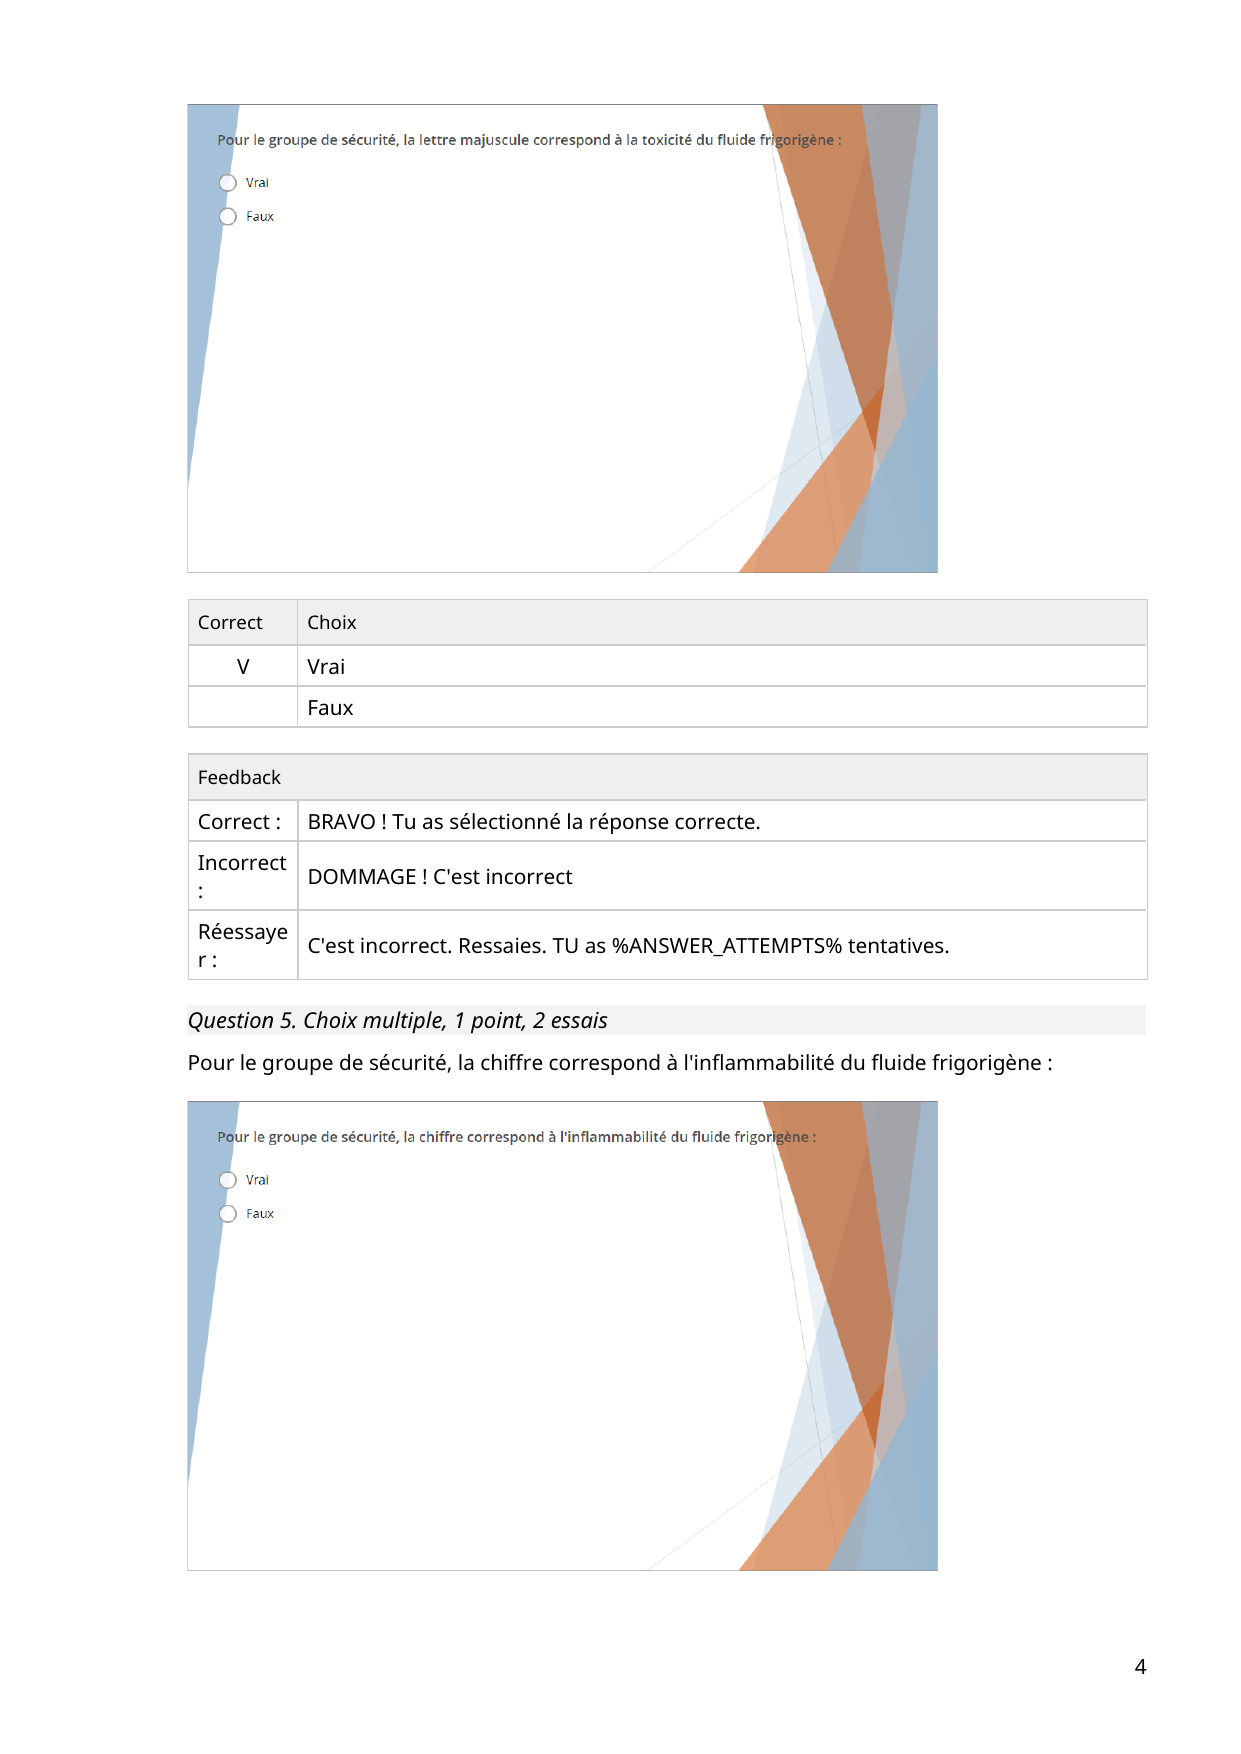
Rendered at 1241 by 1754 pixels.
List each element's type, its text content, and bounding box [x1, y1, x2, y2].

text Pour le groupe de sécurité, la chiffre correspond à l'inflammabilité du fluide frigorigène : [187, 1048, 1146, 1076]
table_cell Faux [298, 685, 1147, 726]
table_cell Correct : [189, 801, 297, 840]
picture [187, 104, 938, 573]
table_header Choix [298, 600, 1147, 644]
table_cell DOMMAGE ! C'est incorrect [299, 840, 1147, 909]
table_cell Incorrect : [189, 842, 297, 909]
picture [187, 1101, 938, 1571]
table_header Feedback [189, 755, 1147, 799]
table_cell Réessayer : [189, 911, 297, 979]
table_cell BRAVO ! Tu as sélectionné la réponse correcte. [299, 799, 1147, 840]
subtitle Question 5. Choix multiple, 1 point, 2 essais [187, 1005, 1146, 1035]
table_cell C'est incorrect. Ressaies. TU as %ANSWER_ATTEMPTS% tentatives. [299, 909, 1147, 979]
table_cell [189, 687, 297, 726]
table_header Correct [189, 600, 297, 644]
table_cell V [189, 646, 297, 685]
table_cell Vrai [298, 644, 1147, 685]
